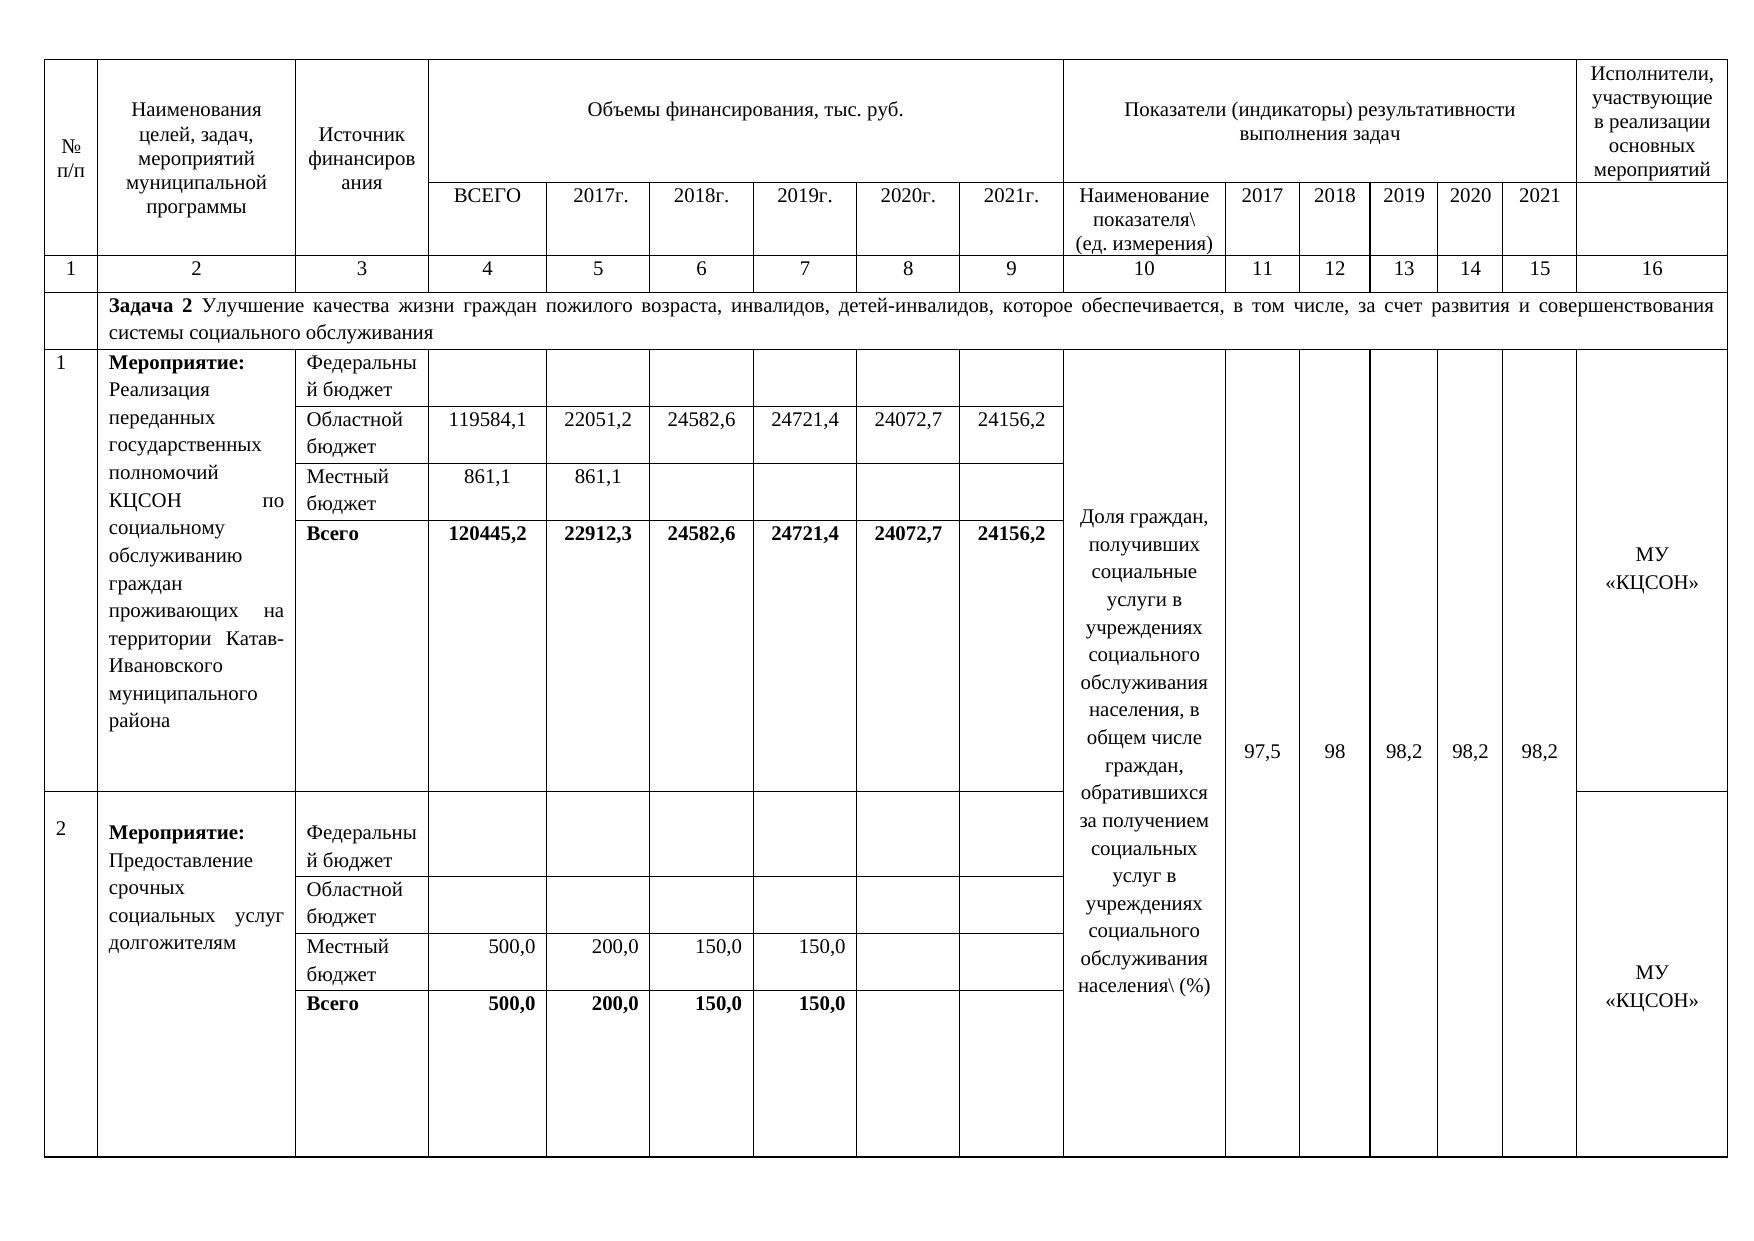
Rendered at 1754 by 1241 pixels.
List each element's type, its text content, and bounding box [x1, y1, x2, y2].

table_cell 98 [1300, 350, 1369, 1156]
table_cell 97,5 [1226, 350, 1299, 1156]
table_cell 13 [1371, 256, 1437, 292]
table_cell Федеральный бюджет [296, 792, 428, 876]
table_cell ВСЕГО [429, 183, 546, 255]
table_cell Задача 2 Улучшение качества жизни граждан пожилого возраста, инвалидов, детей-инвалидов, которое обеспечивается, в том числе, за счет развития и совершенствования системы социального обслуживания [98, 293, 1727, 348]
table_cell [857, 792, 959, 876]
table_cell Федеральный бюджет [296, 350, 428, 406]
table_cell 2021г. [960, 183, 1063, 255]
table_cell 5 [547, 256, 649, 292]
table_cell 9 [960, 256, 1063, 292]
table_cell 2017 [1226, 183, 1299, 255]
table_cell 7 [754, 256, 856, 292]
table_cell [429, 877, 546, 933]
table_header Показатели (индикаторы) результативности выполнения задач [1064, 60, 1576, 182]
table_cell 2018 [1300, 183, 1369, 255]
table_header Объемы финансирования, тыс. руб. [429, 60, 1063, 182]
table_cell 150,0 [754, 991, 856, 1156]
table_cell 500,0 [429, 991, 546, 1156]
table_cell 2021 [1503, 183, 1576, 255]
table_cell 10 [1064, 256, 1225, 292]
table_header Исполнители, участвующие в реализации основных мероприятий [1577, 60, 1727, 182]
table_cell [547, 877, 649, 933]
table_cell [857, 350, 959, 406]
table_cell Всего [296, 991, 428, 1156]
table_cell 1 [45, 350, 97, 791]
table_cell 24156,2 [960, 407, 1063, 462]
table_cell Местный бюджет [296, 934, 428, 990]
table_cell [857, 877, 959, 933]
table_cell 2020г. [857, 183, 959, 255]
table_cell 2017г. [547, 183, 649, 255]
table_cell 98,2 [1503, 350, 1576, 1156]
table_cell [45, 293, 97, 348]
table_cell Мероприятие: Реализация переданных государственных полномочий КЦСОН по социальному обслуживанию граждан проживающих на территории Катав-Ивановского муниципального района [98, 350, 295, 791]
table_cell Областной бюджет [296, 877, 428, 933]
table_cell 24721,4 [754, 521, 856, 791]
table_cell 2020 [1438, 183, 1502, 255]
table_cell МУ «КЦСОН» [1577, 350, 1727, 791]
table_cell 11 [1226, 256, 1299, 292]
table_cell Наименование показателя\ (ед. измерения) [1064, 183, 1225, 255]
table_cell [857, 991, 959, 1156]
table_cell 2019г. [754, 183, 856, 255]
table_cell [960, 877, 1063, 933]
table_cell 12 [1300, 256, 1369, 292]
table_cell 15 [1503, 256, 1576, 292]
table_cell 24072,7 [857, 407, 959, 462]
table_cell 861,1 [547, 464, 649, 519]
table_cell [547, 350, 649, 406]
table_cell 14 [1438, 256, 1502, 292]
table_cell [960, 934, 1063, 990]
table_cell [650, 792, 753, 876]
table_cell 22912,3 [547, 521, 649, 791]
table_cell [650, 877, 753, 933]
table_cell [754, 792, 856, 876]
table_cell [429, 350, 546, 406]
table_cell 3 [296, 256, 428, 292]
table_cell [857, 464, 959, 519]
table_cell 2018г. [650, 183, 753, 255]
table_cell 98,2 [1371, 350, 1437, 1156]
table_cell 200,0 [547, 934, 649, 990]
table_cell 24582,6 [650, 521, 753, 791]
table_cell 150,0 [754, 934, 856, 990]
table_cell Областной бюджет [296, 407, 428, 462]
table_cell 8 [857, 256, 959, 292]
table_cell [650, 464, 753, 519]
table_cell 4 [429, 256, 546, 292]
table_cell 2 [45, 792, 97, 1156]
table_cell 150,0 [650, 991, 753, 1156]
table_cell Доля граждан, получивших социальные услуги в учреждениях социального обслуживания населения, в общем числе граждан, обратившихся за получением социальных услуг в учреждениях социального обслуживания населения\ (%) [1064, 350, 1225, 1156]
table_cell [960, 350, 1063, 406]
table_cell 24156,2 [960, 521, 1063, 791]
table_cell Местный бюджет [296, 464, 428, 519]
table_cell 200,0 [547, 991, 649, 1156]
table_cell [754, 350, 856, 406]
table_header № п/п [45, 60, 97, 255]
table_cell 1 [45, 256, 97, 292]
table_cell [960, 464, 1063, 519]
table_cell 119584,1 [429, 407, 546, 462]
table_cell 120445,2 [429, 521, 546, 791]
table_cell 22051,2 [547, 407, 649, 462]
table_cell 24072,7 [857, 521, 959, 791]
table_cell [429, 792, 546, 876]
table_cell МУ «КЦСОН» [1577, 792, 1727, 1156]
table_cell [1577, 183, 1727, 255]
table_cell 861,1 [429, 464, 546, 519]
table_cell Всего [296, 521, 428, 791]
table_cell [650, 350, 753, 406]
table_cell [754, 877, 856, 933]
table_cell 6 [650, 256, 753, 292]
table_cell [547, 792, 649, 876]
table_cell 24582,6 [650, 407, 753, 462]
table_cell 500,0 [429, 934, 546, 990]
table_header Наименования целей, задач, мероприятий муниципальной программы [98, 60, 295, 255]
table_cell 16 [1577, 256, 1727, 292]
table_cell [754, 464, 856, 519]
table_header Источник финансирования [296, 60, 428, 255]
table_cell 24721,4 [754, 407, 856, 462]
table_cell 98,2 [1438, 350, 1502, 1156]
table_cell [857, 934, 959, 990]
table_cell [960, 991, 1063, 1156]
table_cell 2019 [1371, 183, 1437, 255]
table_cell 2 [98, 256, 295, 292]
table_cell Мероприятие: Предоставление срочных социальных услуг долгожителям [98, 792, 295, 1156]
table_cell 150,0 [650, 934, 753, 990]
table_cell [960, 792, 1063, 876]
